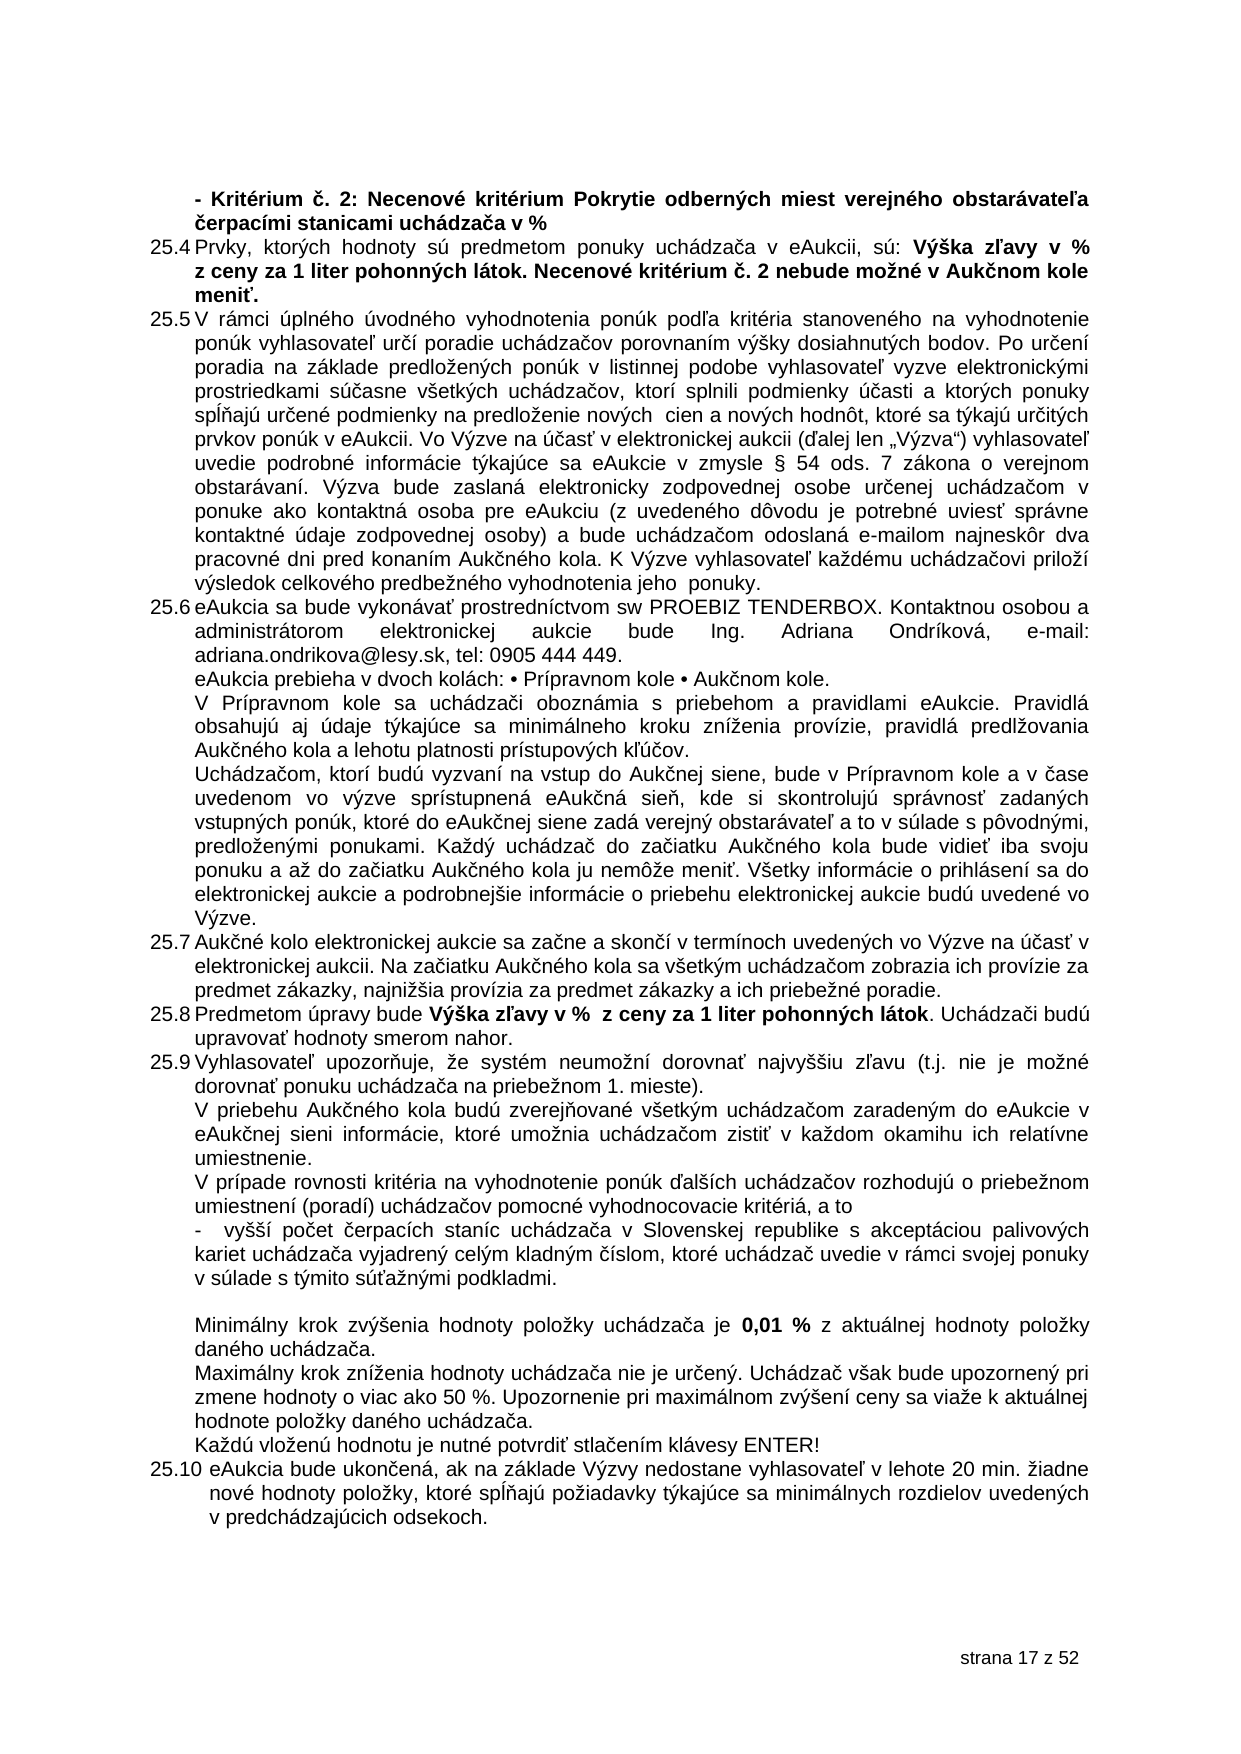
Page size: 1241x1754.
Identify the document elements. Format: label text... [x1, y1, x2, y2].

list V prípade rovnosti kritéria na vyhodnotenie ponúk ďalších uchádzačov rozhodujú o priebežnom umiestnení (poradí) uchádzačov pomocné vyhodnocovacie kritériá, a to [194, 1169, 1090, 1217]
list eAukcia prebieha v dvoch kolách: • Prípravnom kole • Aukčnom kole. [194, 666, 1090, 690]
list V rámci úplného úvodného vyhodnotenia ponúk podľa kritéria stanoveného na vyhodnotenie ponúk vyhlasovateľ určí poradie uchádzačov porovnaním výšky dosiahnutých bodov. Po určení poradia na základe predložených ponúk v listinnej podobe vyhlasovateľ vyzve elektronickými prostriedkami súčasne všetkých uchádzačov, ktorí splnili podmienky účasti a ktorých ponuky spĺňajú určené podmienky na predloženie nových cien a nových hodnôt, ktoré sa týkajú určitých prvkov ponúk v eAukcii. Vo Výzve na účasť v elektronickej aukcii (ďalej len „Výzva“) vyhlasovateľ uvedie podrobné informácie týkajúce sa eAukcie v zmysle § 54 ods. 7 zákona o verejnom obstarávaní. Výzva bude zaslaná elektronicky zodpovednej osobe určenej uchádzačom v ponuke ako kontaktná osoba pre eAukciu (z uvedeného dôvodu je potrebné uviesť správne kontaktné údaje zodpovednej osoby) a bude uchádzačom odoslaná e-mailom najneskôr dva pracovné dni pred konaním Aukčného kola. K Výzve vyhlasovateľ každému uchádzačovi priloží výsledok celkového predbežného vyhodnotenia jeho ponuky. [150, 307, 1090, 594]
list Maximálny krok zníženia hodnoty uchádzača nie je určený. Uchádzač však bude upozornený pri zmene hodnoty o viac ako 50 %. Upozornenie pri maximálnom zvýšení ceny sa viaže k aktuálnej hodnote položky daného uchádzača. [194, 1361, 1090, 1433]
list Minimálny krok zvýšenia hodnoty položky uchádzača je 0,01 % z aktuálnej hodnoty položky daného uchádzača. [194, 1313, 1090, 1361]
list Prvky, ktorých hodnoty sú predmetom ponuky uchádzača v eAukcii, sú: Výška zľavy v % z ceny za 1 liter pohonných látok. Necenové kritérium č. 2 nebude možné v Aukčnom kole meniť. [150, 235, 1090, 307]
list Každú vloženú hodnotu je nutné potvrdiť stlačením klávesy ENTER! [194, 1433, 1090, 1457]
list Uchádzačom, ktorí budú vyzvaní na vstup do Aukčnej siene, bude v Prípravnom kole a v čase uvedenom vo výzve sprístupnená eAukčná sieň, kde si skontrolujú správnosť zadaných vstupných ponúk, ktoré do eAukčnej siene zadá verejný obstarávateľ a to v súlade s pôvodnými, predloženými ponukami. Každý uchádzač do začiatku Aukčného kola bude vidieť iba svoju ponuku a až do začiatku Aukčného kola ju nemôže meniť. Všetky informácie o prihlásení sa do elektronickej aukcie a podrobnejšie informácie o priebehu elektronickej aukcie budú uvedené vo Výzve. [194, 762, 1090, 930]
list - Kritérium č. 2: Necenové kritérium Pokrytie odberných miest verejného obstarávateľa čerpacími stanicami uchádzača v % [194, 187, 1090, 235]
list Aukčné kolo elektronickej aukcie sa začne a skončí v termínoch uvedených vo Výzve na účasť v elektronickej aukcii. Na začiatku Aukčného kola sa všetkým uchádzačom zobrazia ich provízie za predmet zákazky, najnižšia provízia za predmet zákazky a ich priebežné poradie. [150, 930, 1090, 1002]
list Predmetom úpravy bude Výška zľavy v % z ceny za 1 liter pohonných látok. Uchádzači budú upravovať hodnoty smerom nahor. [150, 1002, 1090, 1050]
list V priebehu Aukčného kola budú zverejňované všetkým uchádzačom zaradeným do eAukcie v eAukčnej sieni informácie, ktoré umožnia uchádzačom zistiť v každom okamihu ich relatívne umiestnenie. [194, 1098, 1090, 1169]
list V Prípravnom kole sa uchádzači oboznámia s priebehom a pravidlami eAukcie. Pravidlá obsahujú aj údaje týkajúce sa minimálneho kroku zníženia provízie, pravidlá predlžovania Aukčného kola a lehotu platnosti prístupových kľúčov. [194, 690, 1090, 762]
list eAukcia bude ukončená, ak na základe Výzvy nedostane vyhlasovateľ v lehote 20 min. žiadne nové hodnoty položky, ktoré spĺňajú požiadavky týkajúce sa minimálnych rozdielov uvedených v predchádzajúcich odsekoch. [150, 1457, 1090, 1529]
list - vyšší počet čerpacích staníc uchádzača v Slovenskej republike s akceptáciou palivových kariet uchádzača vyjadrený celým kladným číslom, ktoré uchádzač uvedie v rámci svojej ponuky v súlade s týmito súťažnými podkladmi. [194, 1217, 1090, 1289]
list Vyhlasovateľ upozorňuje, že systém neumožní dorovnať najvyššiu zľavu (t.j. nie je možné dorovnať ponuku uchádzača na priebežnom 1. mieste). [150, 1050, 1090, 1098]
list eAukcia sa bude vykonávať prostredníctvom sw PROEBIZ TENDERBOX. Kontaktnou osobou a administrátorom elektronickej aukcie bude Ing. Adriana Ondríková, e-mail: adriana.ondrikova@lesy.sk, tel: 0905 444 449. [150, 594, 1090, 666]
